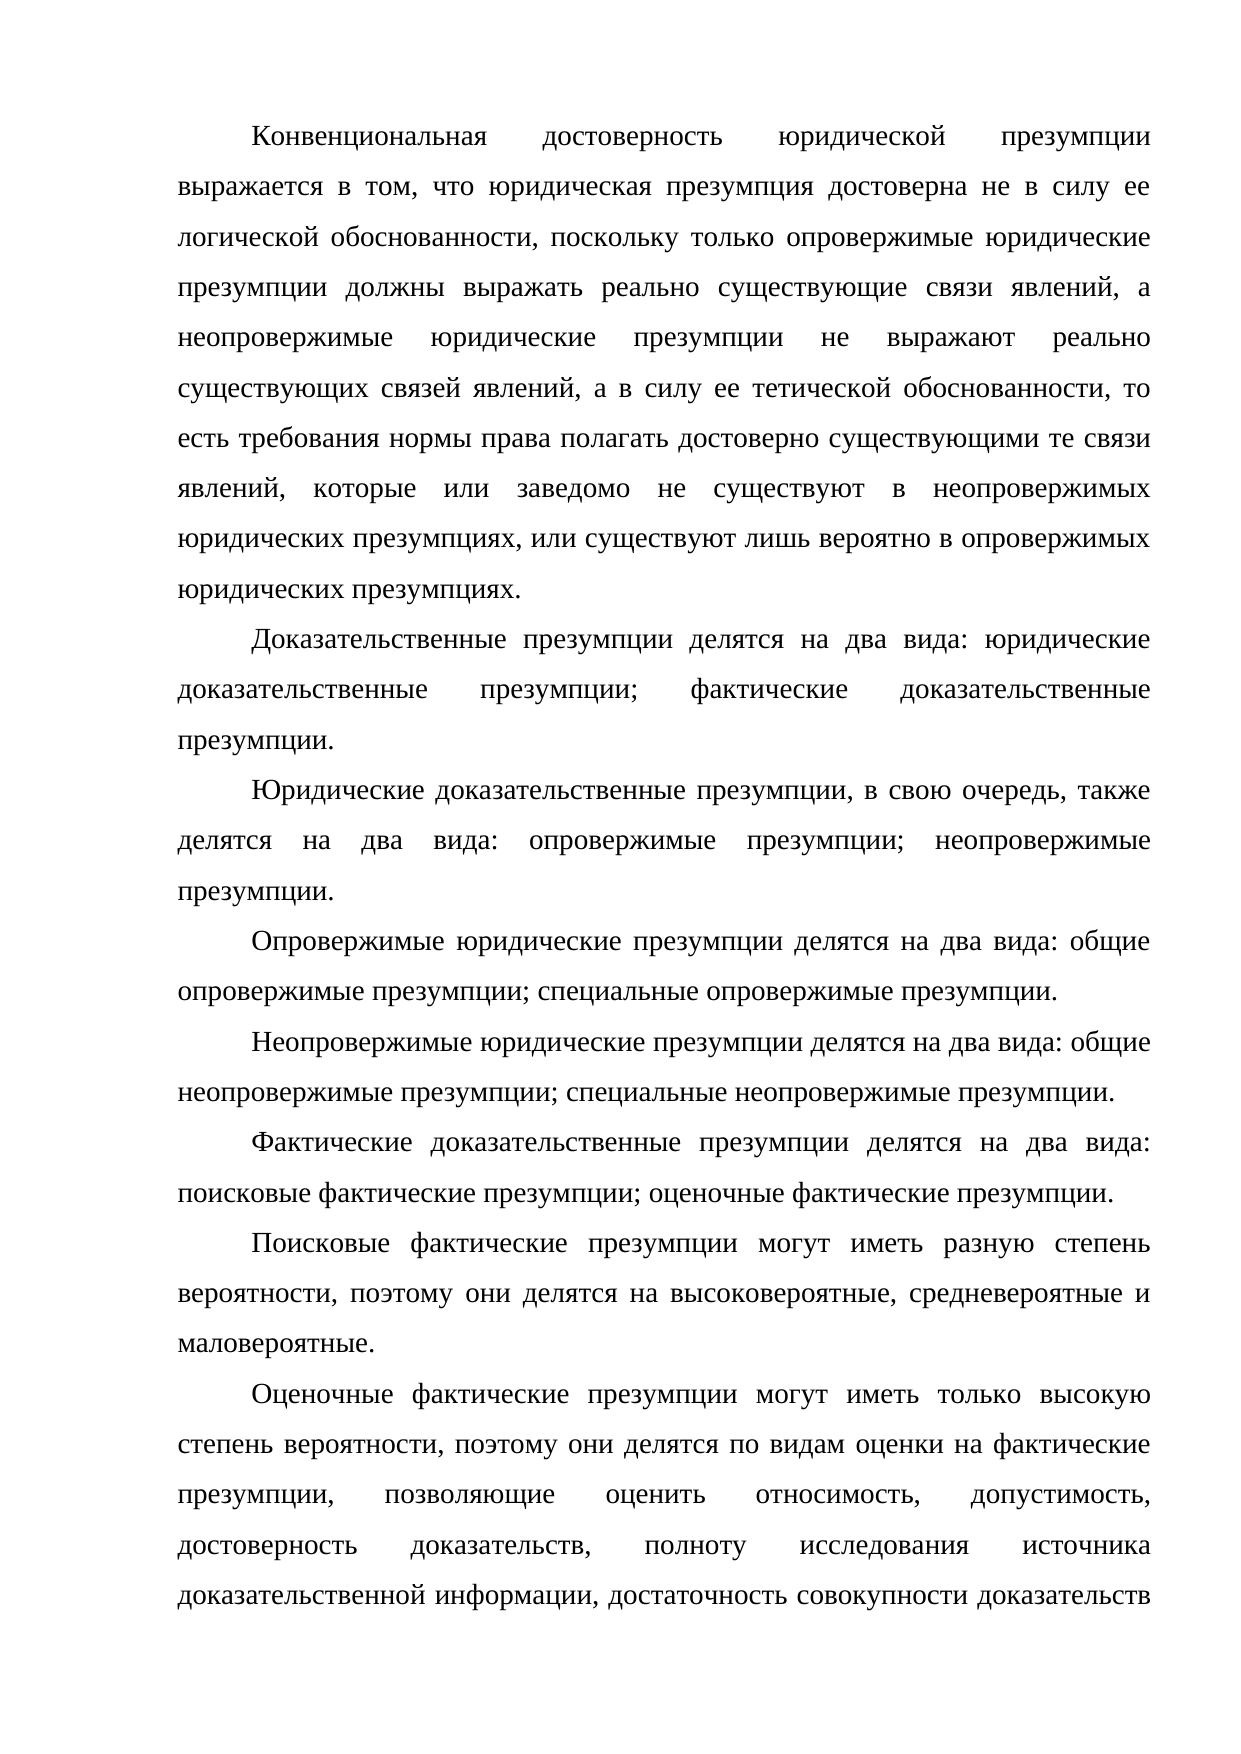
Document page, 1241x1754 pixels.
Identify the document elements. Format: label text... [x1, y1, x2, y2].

text Доказательственные презумпции делятся на два вида: юридические доказательственные презумпции; фактические доказательственные презумпции. [177, 621, 1152, 755]
text Конвенциональная достоверность юридической презумпции выражается в том, что юридическая презумпция достоверна не в силу ее логической обоснованности, поскольку только опровержимые юридические презумпции должны выражать реально существующие связи явлений, а неопровержимые юридические презумпции не выражают реально существующих связей явлений, а в силу ее тетической обоснованности, то есть требования нормы права полагать достоверно существующими те связи явлений, которые или заведомо не существуют в неопровержимых юридических презумпциях, или существуют лишь вероятно в опровержимых юридических презумпциях. [177, 118, 1152, 604]
text Юридические доказательственные презумпции, в свою очередь, также делятся на два вида: опровержимые презумпции; неопровержимые презумпции. [177, 772, 1152, 906]
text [177, 1376, 1152, 1611]
text Неопровержимые юридические презумпции делятся на два вида: общие неопровержимые презумпции; специальные неопровержимые презумпции. [177, 1024, 1152, 1108]
text Фактические доказательственные презумпции делятся на два вида: поисковые фактические презумпции; оценочные фактические презумпции. [177, 1124, 1152, 1208]
text Опровержимые юридические презумпции делятся на два вида: общие опровержимые презумпции; специальные опровержимые презумпции. [177, 923, 1152, 1007]
text Поисковые фактические презумпции могут иметь разную степень вероятности, поэтому они делятся на высоковероятные, средневероятные и маловероятные. [177, 1225, 1152, 1359]
